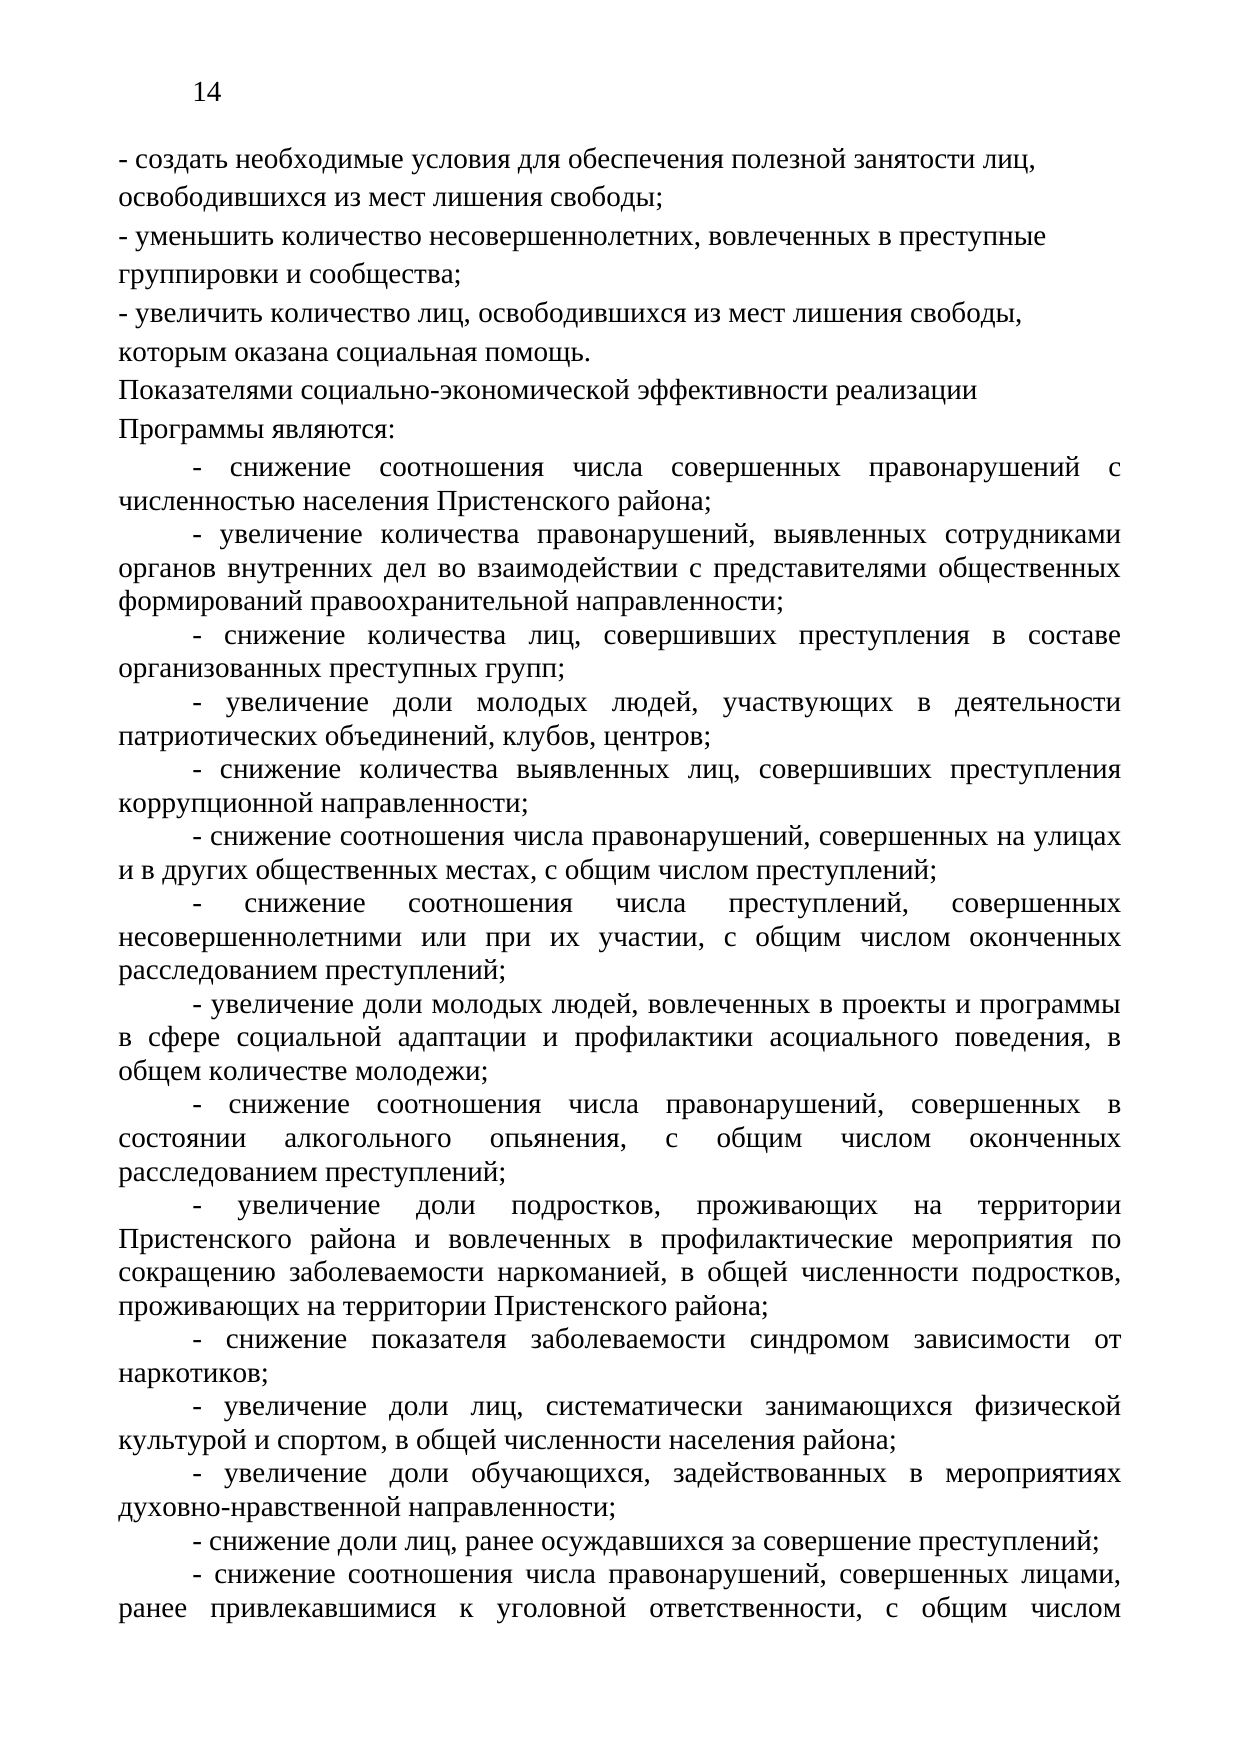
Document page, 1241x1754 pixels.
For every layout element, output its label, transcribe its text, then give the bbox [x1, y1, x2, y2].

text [118, 1556, 1122, 1623]
text - увеличение количества правонарушений, выявленных сотрудниками органов внутренних дел во взаимодействии с представителями общественных формирований правоохранительной направленности; [118, 516, 1122, 617]
text - снижение количества лиц, совершивших преступления в составе организованных преступных групп; [118, 617, 1122, 684]
text - снижение количества выявленных лиц, совершивших преступления коррупционной направленности; [118, 751, 1122, 818]
text - снижение соотношения числа правонарушений, совершенных в состоянии алкогольного опьянения, с общим числом оконченных расследованием преступлений; [118, 1087, 1122, 1187]
text - уменьшить количество несовершеннолетних, вовлеченных в преступные группировки и сообщества; [118, 218, 1122, 290]
text - увеличение доли молодых людей, вовлеченных в проекты и программы в сфере социальной адаптации и профилактики асоциального поведения, в общем количестве молодежи; [118, 986, 1122, 1087]
text - снижение показателя заболеваемости синдромом зависимости от наркотиков; [118, 1321, 1122, 1388]
text - снижение соотношения числа преступлений, совершенных несовершеннолетними или при их участии, с общим числом оконченных расследованием преступлений; [118, 885, 1122, 986]
text - создать необходимые условия для обеспечения полезной занятости лиц, освободившихся из мест лишения свободы; [118, 141, 1122, 213]
text - снижение соотношения числа совершенных правонарушений с численностью населения Пристенского района; [118, 449, 1122, 516]
text - увеличение доли молодых людей, участвующих в деятельности патриотических объединений, клубов, центров; [118, 684, 1122, 751]
text Показателями социально-экономической эффективности реализации Программы являются: [118, 372, 1122, 444]
text - снижение доли лиц, ранее осуждавшихся за совершение преступлений; [118, 1523, 1122, 1556]
text - увеличение доли подростков, проживающих на территории Пристенского района и вовлеченных в профилактические мероприятия по сокращению заболеваемости наркоманией, в общей численности подростков, проживающих на территории Пристенского района; [118, 1187, 1122, 1321]
text - увеличение доли лиц, систематически занимающихся физической культурой и спортом, в общей численности населения района; [118, 1388, 1122, 1456]
text - увеличение доли обучающихся, задействованных в мероприятиях духовно-нравственной направленности; [118, 1456, 1122, 1523]
text - снижение соотношения числа правонарушений, совершенных на улицах и в других общественных местах, с общим числом преступлений; [118, 818, 1122, 885]
text - увеличить количество лиц, освободившихся из мест лишения свободы, которым оказана социальная помощь. [118, 295, 1122, 367]
